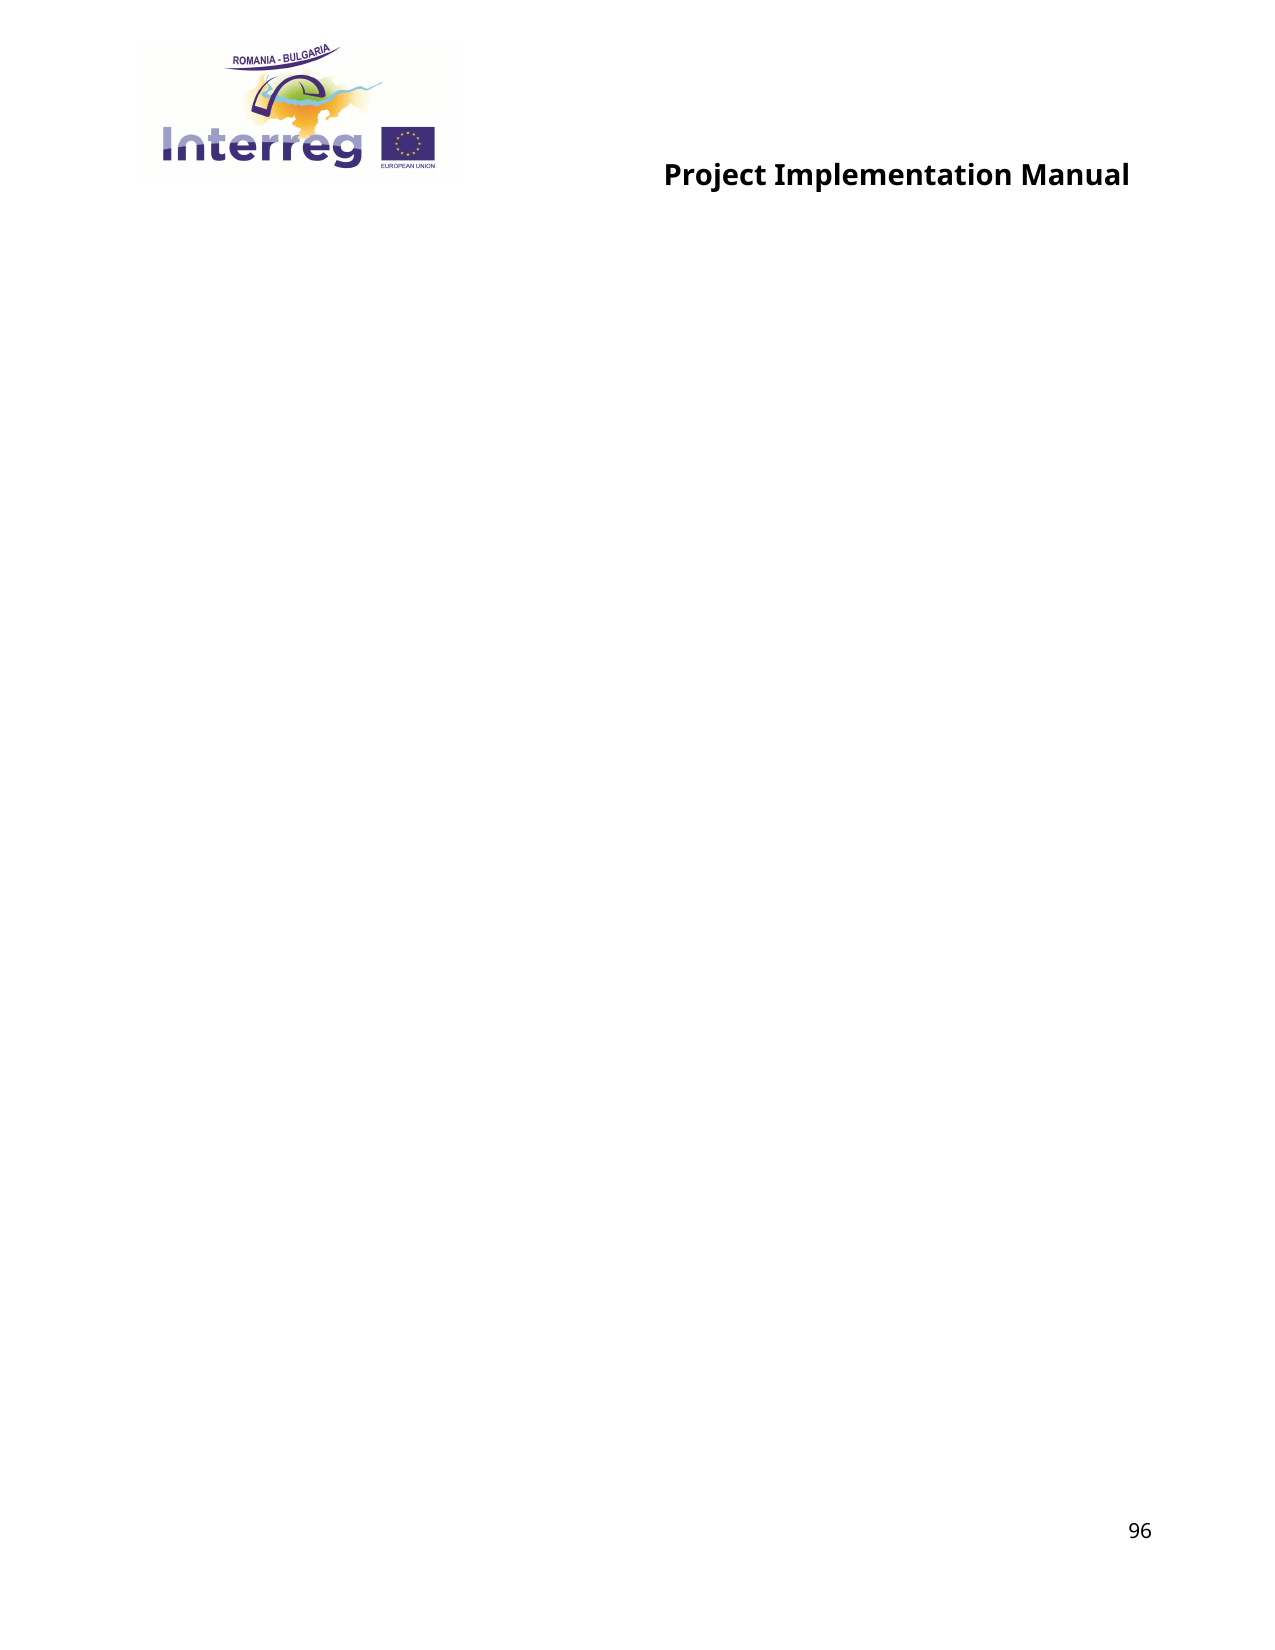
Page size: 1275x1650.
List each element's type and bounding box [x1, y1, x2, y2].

picture [138, 44, 461, 185]
